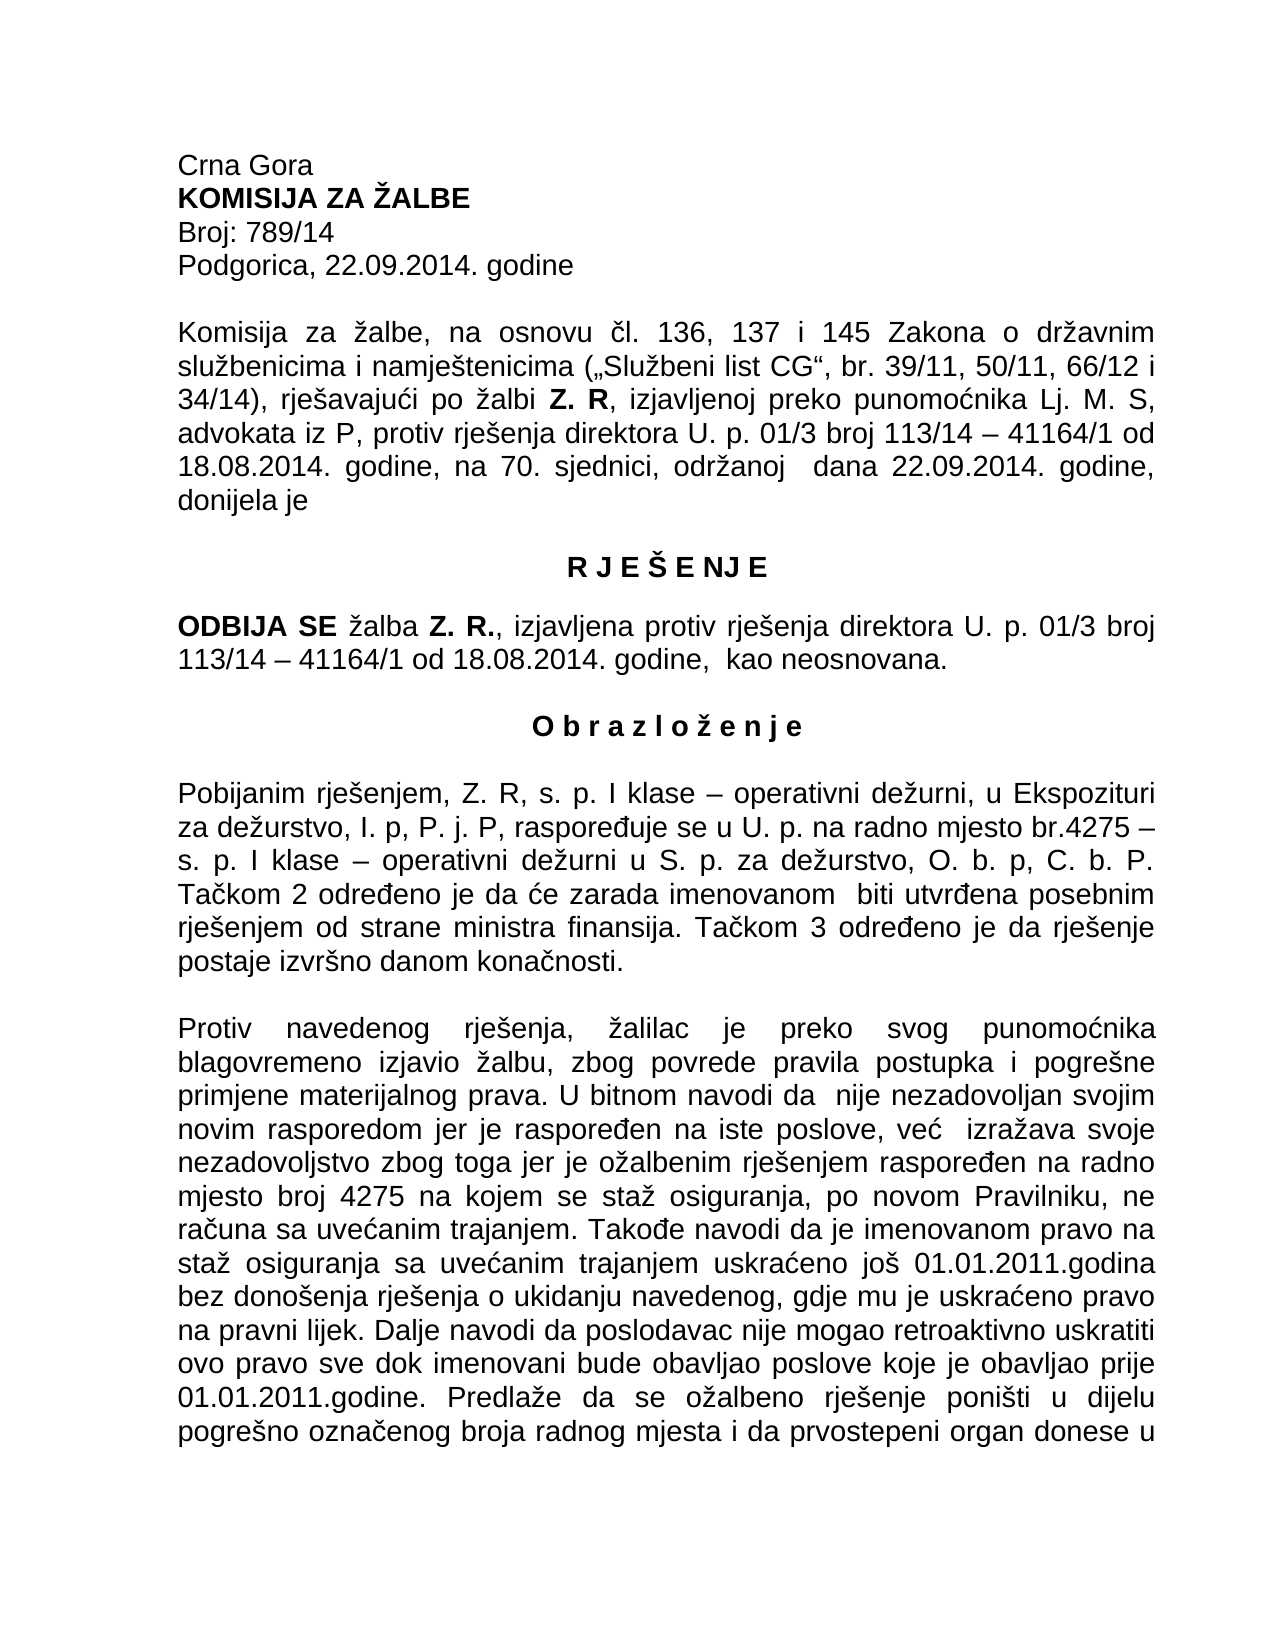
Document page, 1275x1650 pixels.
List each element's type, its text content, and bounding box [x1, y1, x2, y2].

text ODBIJA SE žalba Z. R., izjavljena protiv rješenja direktora U. p. 01/3 broj 113/14 – 41164/1 od 18.08.2014. godine, kao neosnovana. [177, 609, 1157, 676]
text Broj: 789/14 [177, 215, 1157, 248]
text Komisija za žalbe, na osnovu čl. 136, 137 i 145 Zakona o državnim službenicima i namještenicima („Službeni list CG“, br. 39/11, 50/11, 66/12 i 34/14), rješavajući po žalbi Z. R, izjavljenoj preko punomoćnika Lj. M. S, advokata iz P, protiv rješenja direktora U. p. 01/3 broj 113/14 – 41164/1 od 18.08.2014. godine, na 70. sjednici, održanoj dana 22.09.2014. godine, donijela je [177, 315, 1157, 517]
text R J E Š E NJ E [177, 550, 1157, 584]
text KOMISIJA ZA ŽALBE [177, 181, 1157, 215]
text Crna Gora [177, 148, 1157, 181]
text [177, 1011, 1157, 1447]
text O b r a z l o ž e n j e [177, 709, 1157, 743]
text Pobijanim rješenjem, Z. R, s. p. I klase – operativni dežurni, u Ekspozituri za dežurstvo, I. p, P. j. P, raspoređuje se u U. p. na radno mjesto br.4275 – s. p. I klase – operativni dežurni u S. p. za dežurstvo, O. b. p, C. b. P. Tačkom 2 određeno je da će zarada imenovanom biti utvrđena posebnim rješenjem od strane ministra finansija. Tačkom 3 određeno je da rješenje postaje izvršno danom konačnosti. [177, 776, 1157, 978]
text Podgorica, 22.09.2014. godine [177, 248, 1157, 282]
